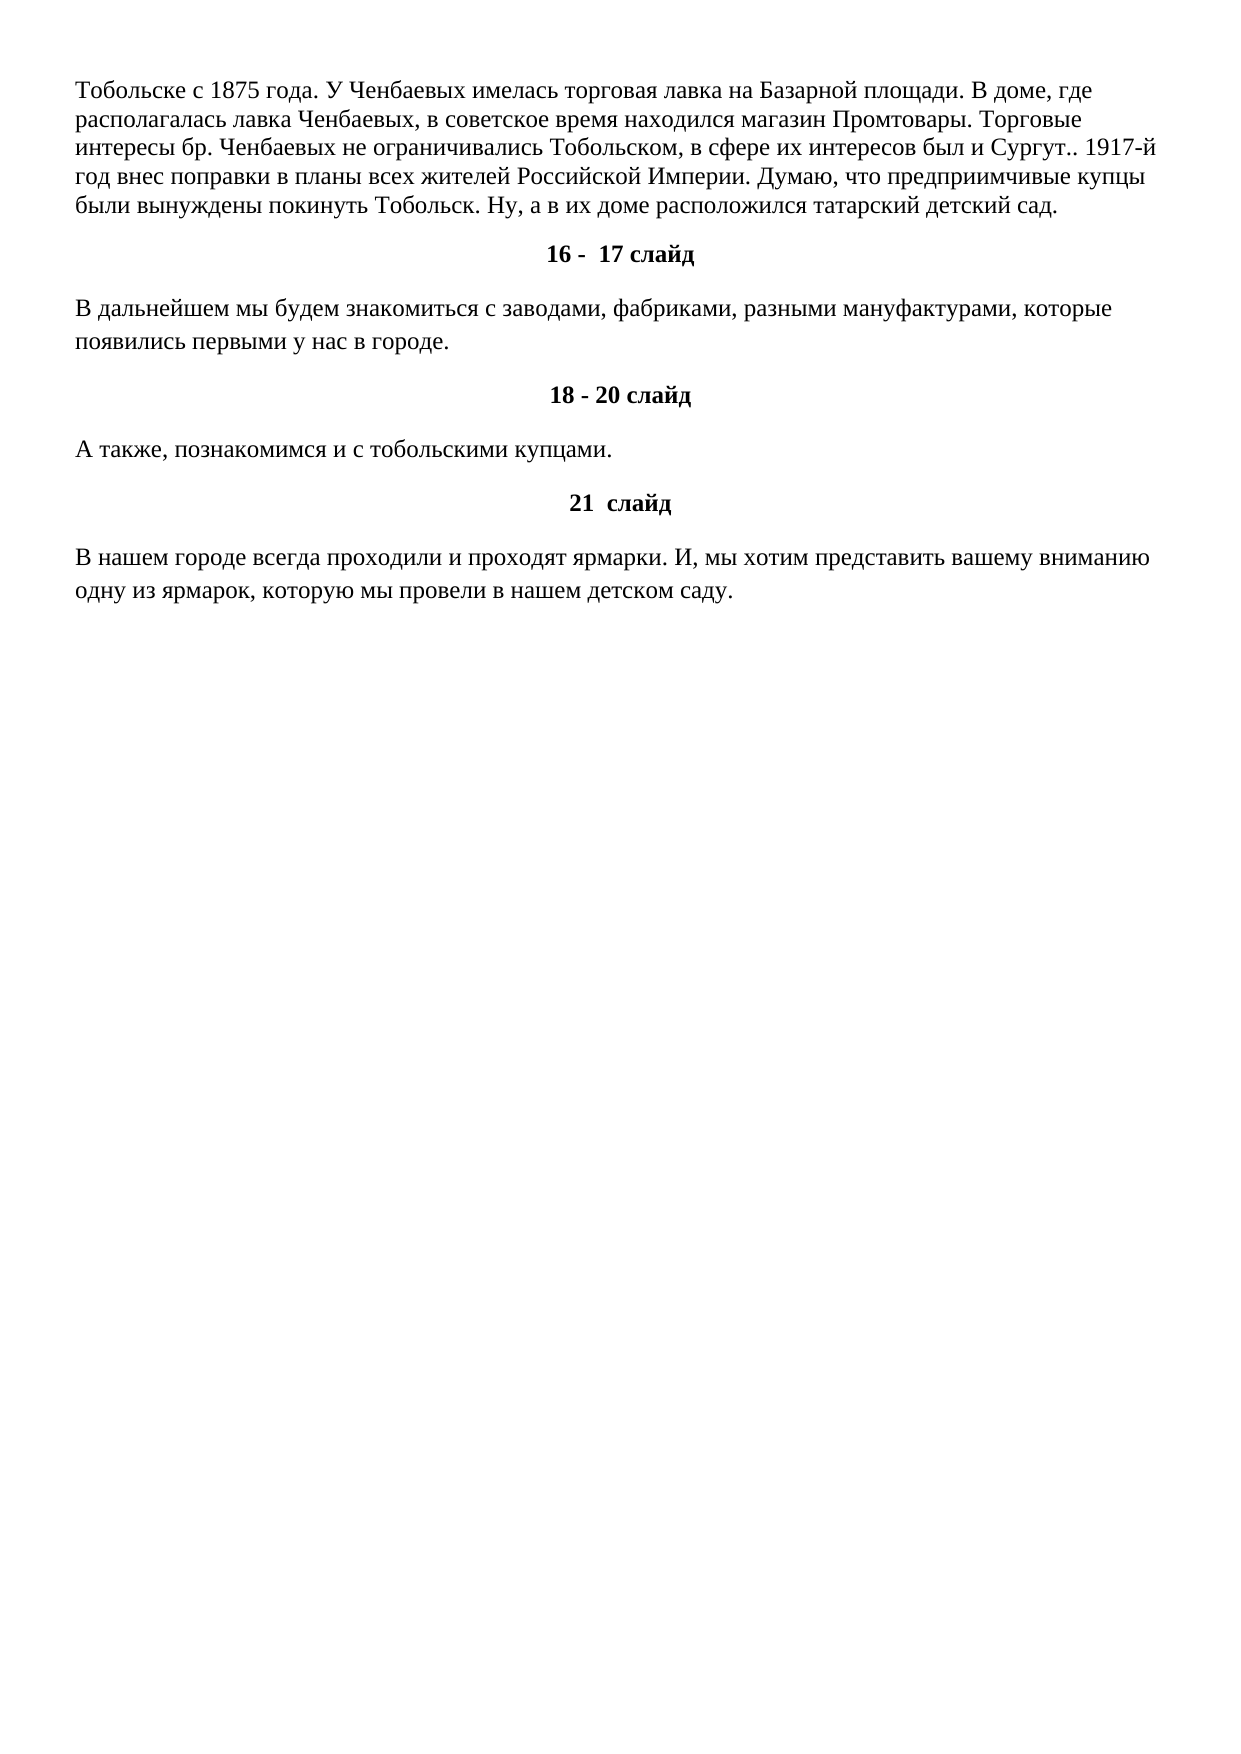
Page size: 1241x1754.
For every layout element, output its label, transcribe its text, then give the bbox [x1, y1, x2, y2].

text А также, познакомимся и с тобольскими купцами. [75, 434, 1165, 463]
text В нашем городе всегда проходили и проходят ярмарки. И, мы хотим представить вашему вниманию одну из ярмарок, которую мы провели в нашем детском саду. [75, 542, 1165, 604]
text 21 слайд [75, 488, 1165, 517]
text В дальнейшем мы будем знакомиться с заводами, фабриками, разными мануфактурами, которые появились первыми у нас в городе. [75, 293, 1165, 355]
text 16 - 17 слайд [75, 239, 1165, 268]
text 18 - 20 слайд [75, 380, 1165, 409]
